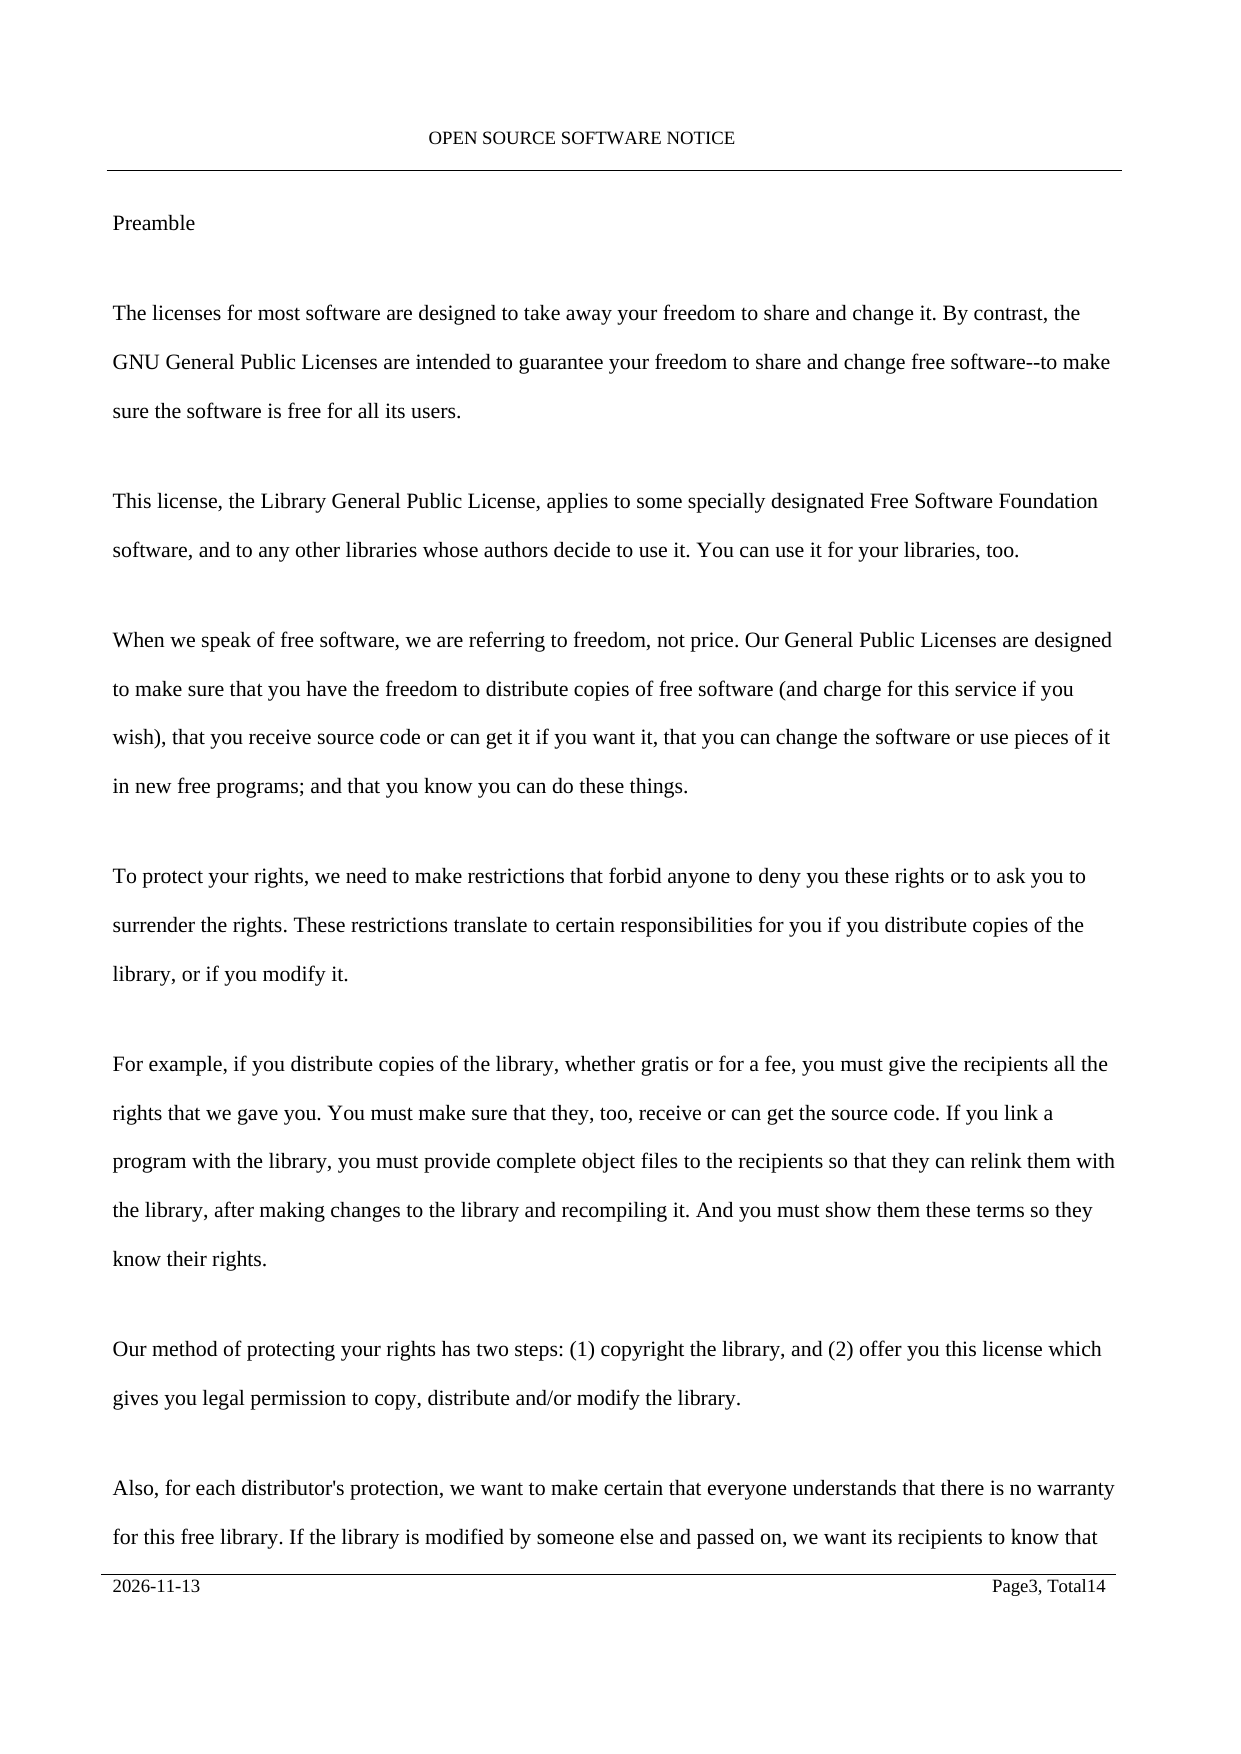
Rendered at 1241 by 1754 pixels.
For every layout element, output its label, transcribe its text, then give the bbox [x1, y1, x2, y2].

text The licenses for most software are designed to take away your freedom to share and change it. By contrast, the GNU General Public Licenses are intended to guarantee your freedom to share and change free software--to make sure the software is free for all its users. [112, 297, 1128, 427]
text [112, 1472, 1128, 1553]
text When we speak of free software, we are referring to freedom, not price. Our General Public Licenses are designed to make sure that you have the freedom to distribute copies of free software (and charge for this service if you wish), that you receive source code or can get it if you want it, that you can change the software or use pieces of it in new free programs; and that you know you can do these things. [112, 623, 1128, 802]
text Our method of protecting your rights has two steps: (1) copyright the library, and (2) offer you this license which gives you legal permission to copy, distribute and/or modify the library. [112, 1333, 1128, 1414]
text This license, the Library General Public License, applies to some specially designated Free Software Foundation software, and to any other libraries whose authors decide to use it. You can use it for your libraries, too. [112, 484, 1128, 566]
text Preamble [112, 206, 1128, 239]
text To protect your rights, we need to make restrictions that forbid anyone to deny you these rights or to ask you to surrender the rights. These restrictions translate to certain responsibilities for you if you distribute copies of the library, or if you modify it. [112, 860, 1128, 990]
text For example, if you distribute copies of the library, whether gratis or for a fee, you must give the recipients all the rights that we gave you. You must make sure that they, too, receive or can get the source code. If you link a program with the library, you must provide complete object files to the recipients so that they can relink them with the library, after making changes to the library and recompiling it. And you must show them these terms so they know their rights. [112, 1047, 1128, 1275]
